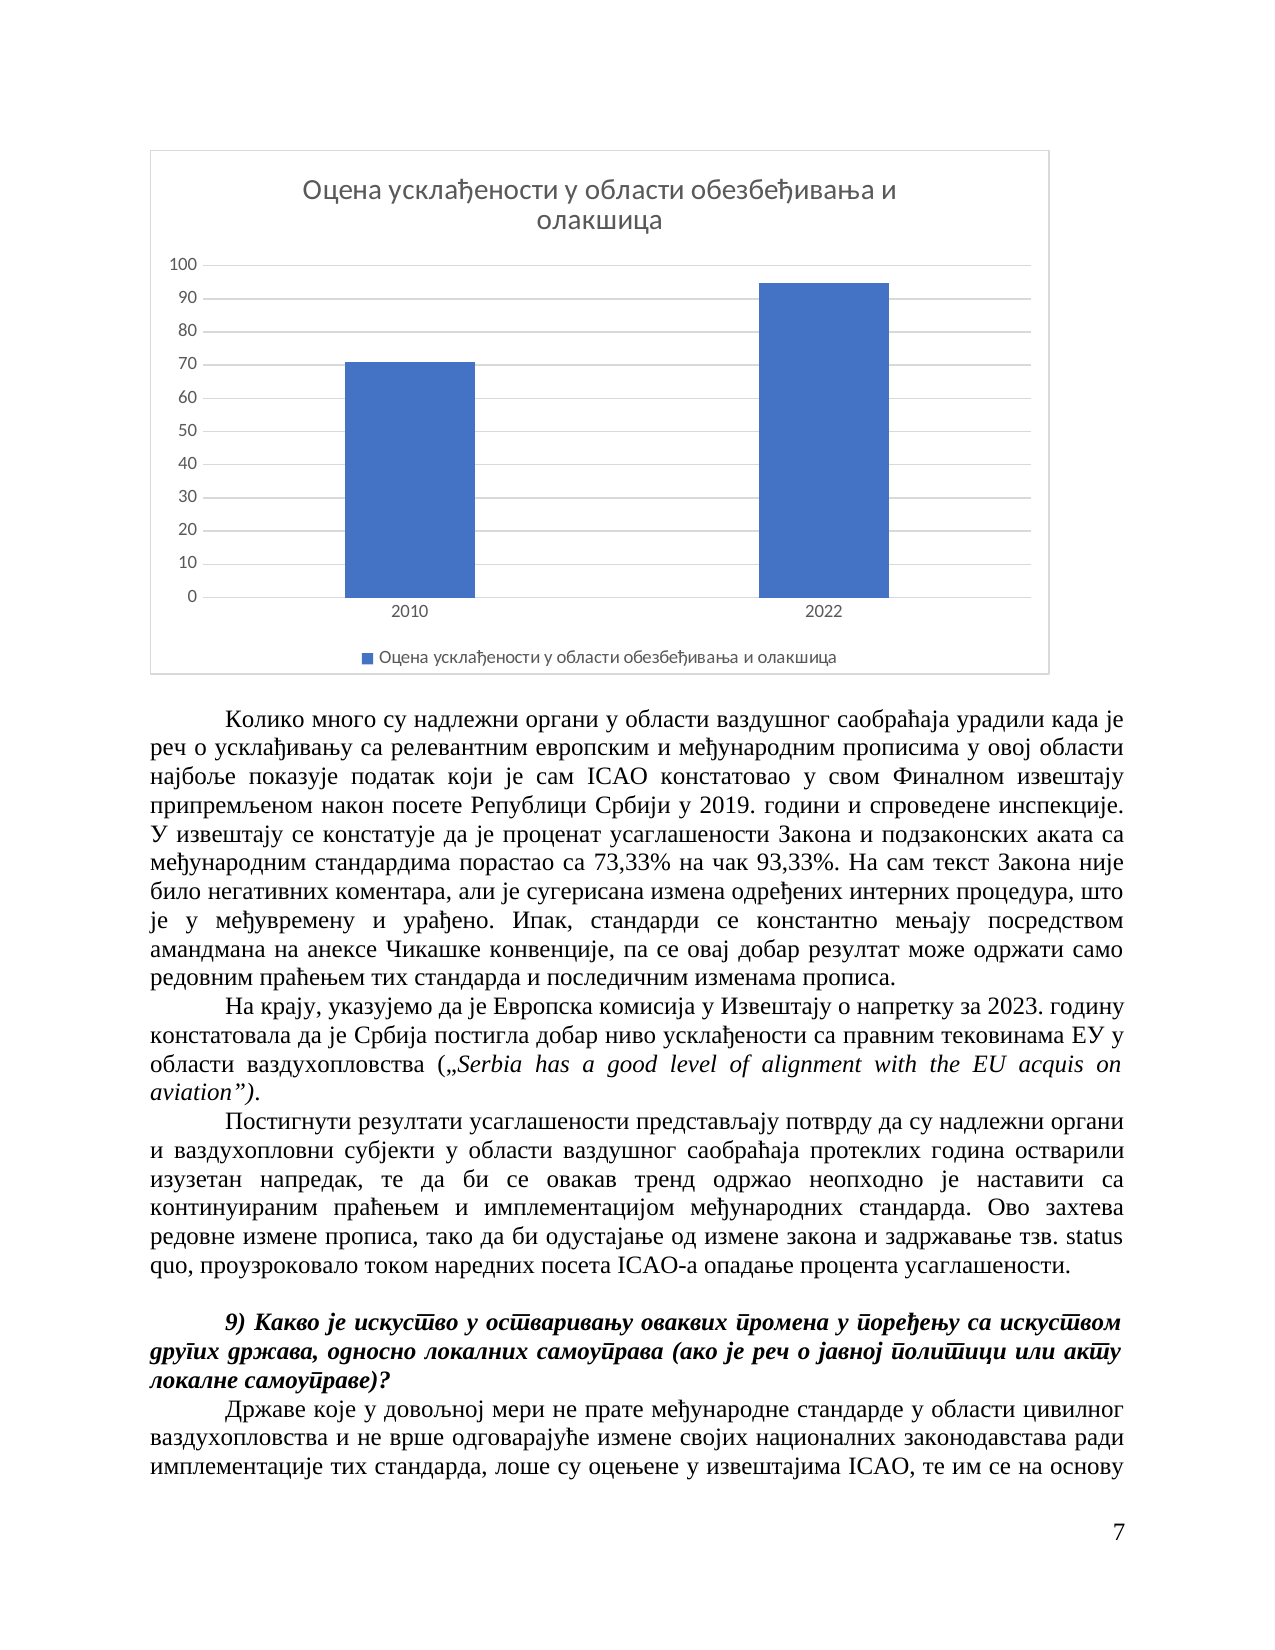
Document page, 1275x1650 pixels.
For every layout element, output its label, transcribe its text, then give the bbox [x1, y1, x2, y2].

text Колико много су надлежни органи у области ваздушног саобраћаја урадили када је реч о усклађивању са релевантним европским и међународним прописима у овој области најбоље показује податак који је сам ICAO констатовао у свом Финалном извештају припремљеном након посете Републици Србији у 2019. години и спроведене инспекције. У извештају се констатује да је проценат усаглашености Закона и подзаконских аката са међународним стандардима порастао са 73,33% на чак 93,33%. На сам текст Закона није било негативних коментара, али је сугерисана измена одређених интерних процедура, што је у међувремену и урађено. Ипак, стандарди се константно мењају посредством амандмана на анексе Чикашке конвенције, па се овај добар резултат може одржати само редовним праћењем тих стандарда и последичним изменама прописа. [150, 704, 1125, 991]
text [150, 1394, 1125, 1480]
text 9) Какво је искуство у остваривању оваквих промена у поређењу са искуством других држава, односно локалних самоуправа (ако је реч о јавној политици или акту локалне самоуправе)? [150, 1307, 1125, 1394]
text На крају, указујемо да је Европска комисија у Извештају о напретку за 2023. годину констатовала да је Србија постигла добар ниво усклађености са правним тековинама ЕУ у области ваздухопловства („Serbia has a good level of alignment with the EU acquis on aviation”). [150, 991, 1125, 1106]
text Постигнути резултати усаглашености представљају потврду да су надлежни органи и ваздухопловни субјекти у области ваздушног саобраћаја протеклих година остварили изузетан напредак, те да би се овакав тренд одржао неопходно је наставити са континуираним праћењем и имплементацијом међународних стандарда. Ово захтева редовне измене прописа, тако да би одустајање од измене закона и задржавање тзв. status quo, проузроковало током наредних посета ICAO-a опадање процента усаглашености. [150, 1106, 1125, 1279]
